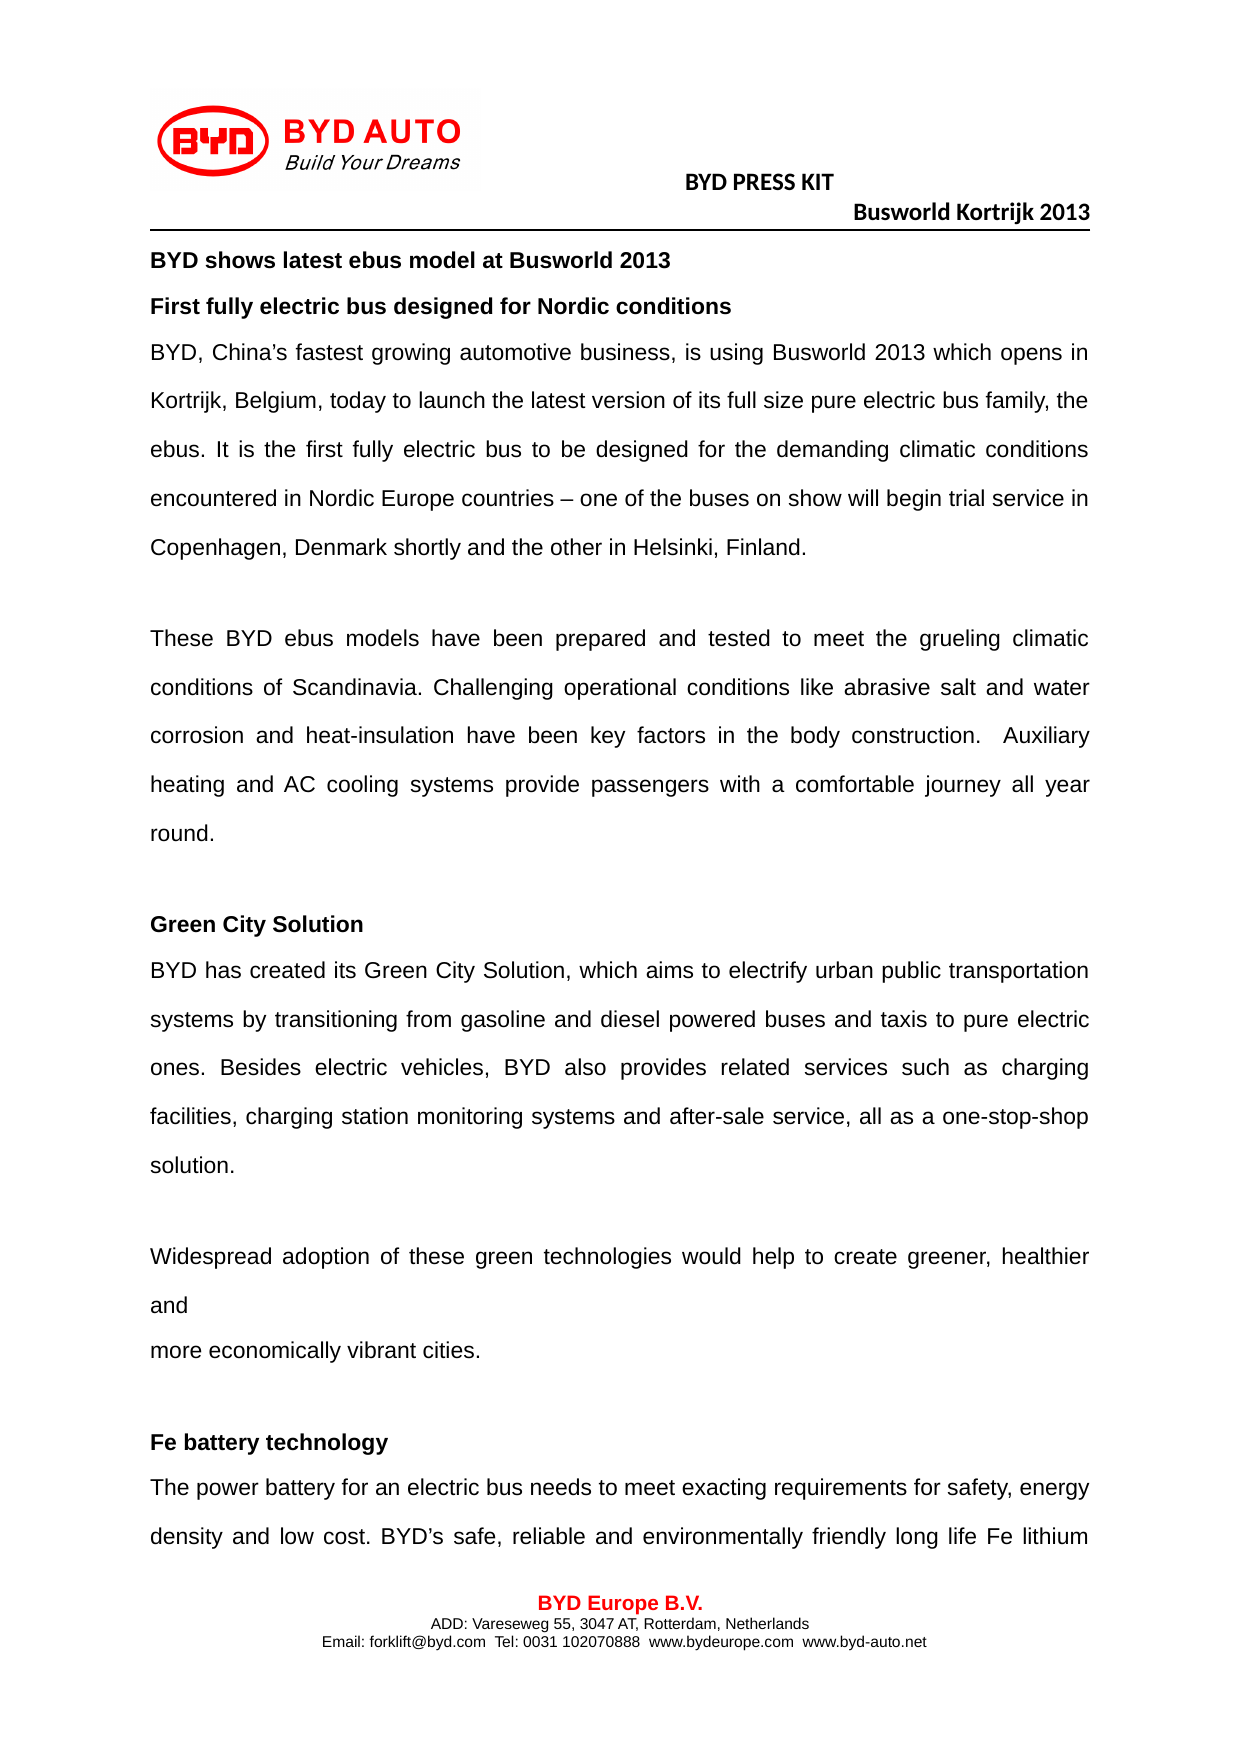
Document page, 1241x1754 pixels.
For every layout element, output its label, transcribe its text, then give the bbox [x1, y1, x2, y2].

text more economically vibrant cities. [150, 1334, 1090, 1367]
picture [150, 88, 482, 191]
text Fe battery technology [150, 1426, 1090, 1458]
text Widespread adoption of these green technologies would help to create greener, healthier and [150, 1240, 1090, 1321]
text First fully electric bus designed for Nordic conditions [150, 290, 1090, 322]
text These BYD ebus models have been prepared and tested to meet the grueling climatic conditions of Scandinavia. Challenging operational conditions like abrasive salt and water corrosion and heat-insulation have been key factors in the body construction. Auxiliary heating and AC cooling systems provide passengers with a comfortable journey all year round. [150, 622, 1090, 849]
text BYD has created its Green City Solution, which aims to electrify urban public transportation systems by transitioning from gasoline and diesel powered buses and taxis to pure electric ones. Besides electric vehicles, BYD also provides related services such as charging facilities, charging station monitoring systems and after-sale service, all as a one-stop-shop solution. [150, 954, 1090, 1181]
text BYD shows latest ebus model at Busworld 2013 [150, 244, 1090, 277]
text BYD, China’s fastest growing automotive business, is using Busworld 2013 which opens in Kortrijk, Belgium, today to launch the latest version of its full size pure electric bus family, the ebus. It is the first fully electric bus to be designed for the demanding climatic conditions encountered in Nordic Europe countries – one of the buses on show will begin trial service in Copenhagen, Denmark shortly and the other in Helsinki, Finland. [150, 336, 1090, 563]
text Green City Solution [150, 908, 1090, 941]
